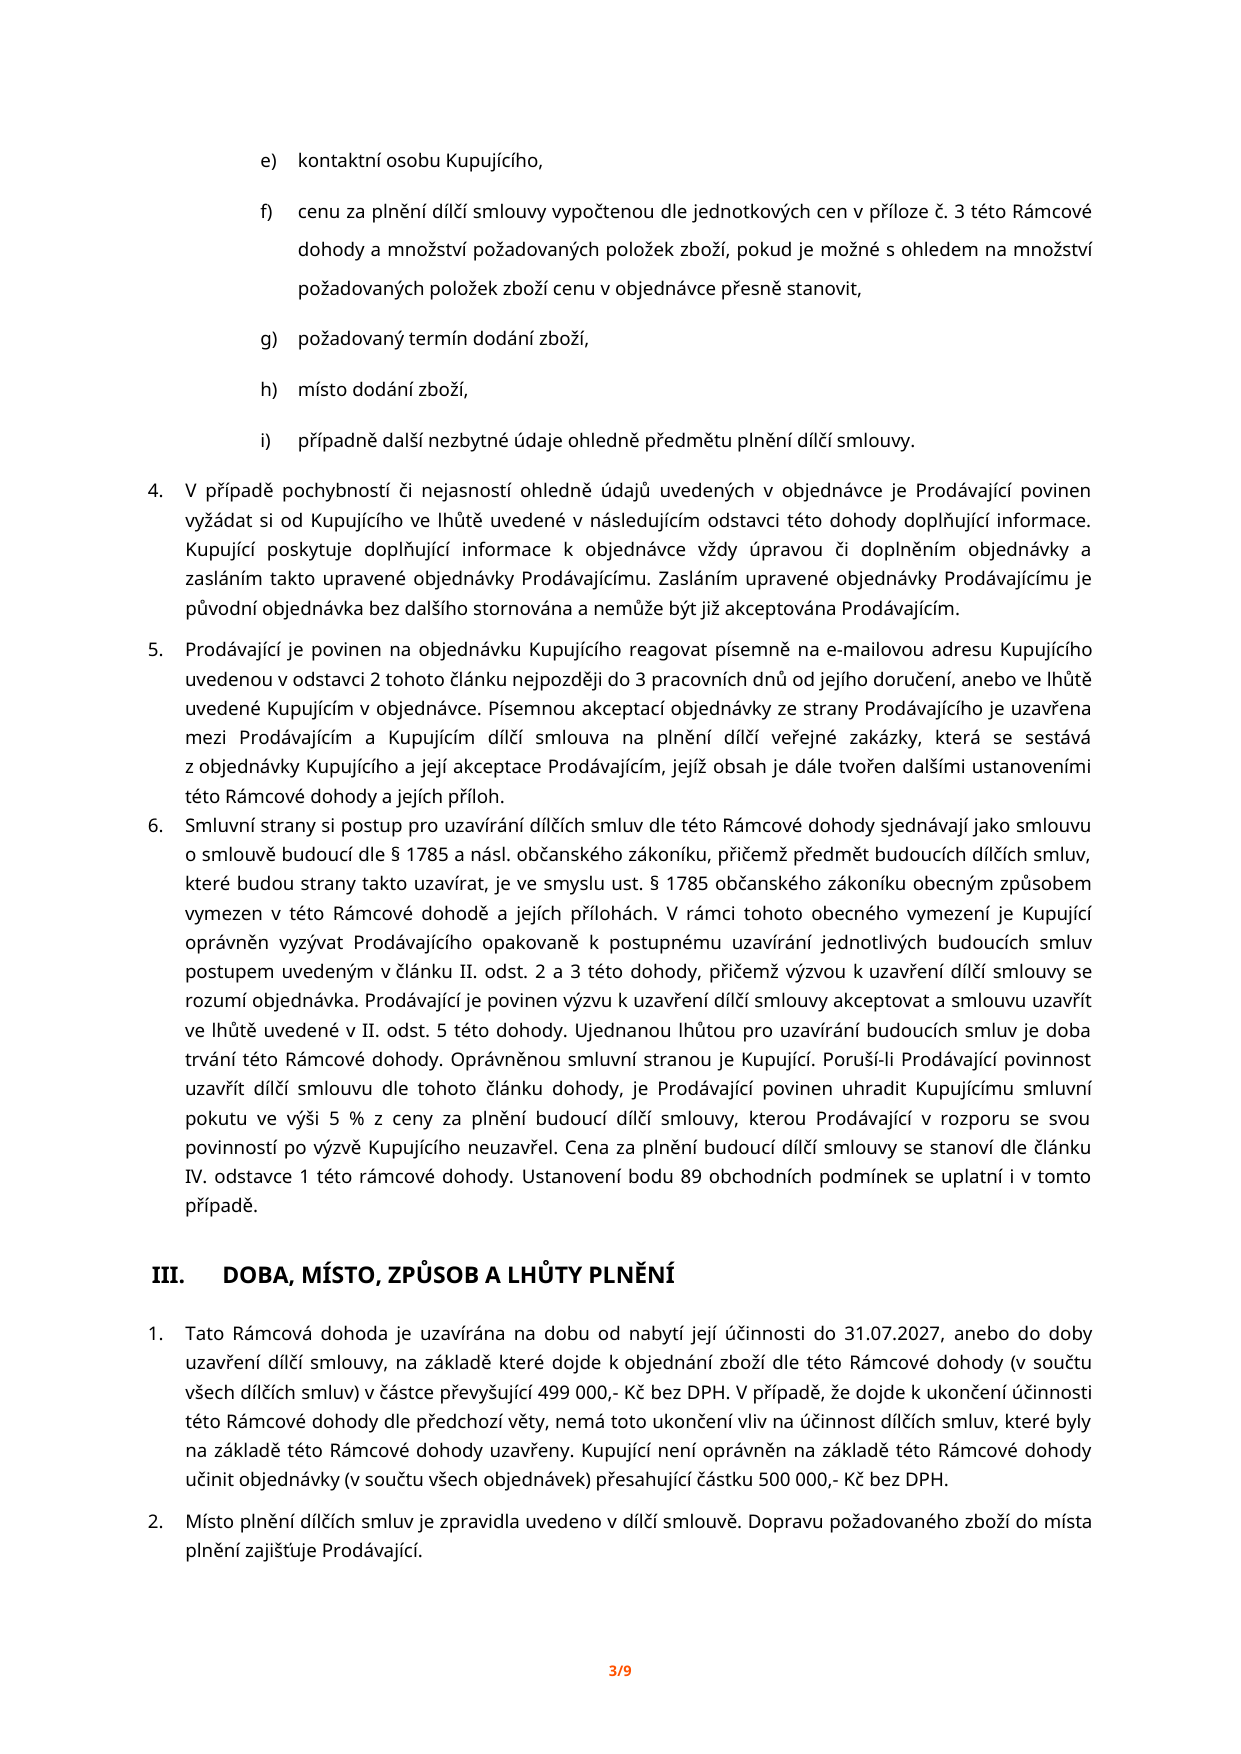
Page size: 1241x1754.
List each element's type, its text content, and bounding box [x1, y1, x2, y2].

list požadovaný termín dodání zboží, [260, 326, 1093, 351]
list Místo plnění dílčích smluv je zpravidla uvedeno v dílčí smlouvě. Dopravu požadovaného zboží do místa plnění zajišťuje Prodávající. [148, 1508, 1093, 1563]
list místo dodání zboží, [260, 376, 1093, 402]
list Prodávající je povinen na objednávku Kupujícího reagovat písemně na e-mailovou adresu Kupujícího uvedenou v odstavci 2 tohoto článku nejpozději do 3 pracovních dnů od jejího doručení, anebo ve lhůtě uvedené Kupujícím v objednávce. Písemnou akceptací objednávky ze strany Prodávajícího je uzavřena mezi Prodávajícím a Kupujícím dílčí smlouva na plnění dílčí veřejné zakázky, která se sestává z objednávky Kupujícího a její akceptace Prodávajícím, jejíž obsah je dále tvořen dalšími ustanoveními této Rámcové dohody a jejích příloh. [148, 637, 1093, 808]
list V případě pochybností či nejasností ohledně údajů uvedených v objednávce je Prodávající povinen vyžádat si od Kupujícího ve lhůtě uvedené v následujícím odstavci této dohody doplňující informace. Kupující poskytuje doplňující informace k objednávce vždy úpravou či doplněním objednávky a zasláním takto upravené objednávky Prodávajícímu. Zasláním upravené objednávky Prodávajícímu je původní objednávka bez dalšího stornována a nemůže být již akceptována Prodávajícím. [148, 478, 1093, 620]
list Tato Rámcová dohoda je uzavírána na dobu od nabytí její účinnosti do 31.07.2027, anebo do doby uzavření dílčí smlouvy, na základě které dojde k objednání zboží dle této Rámcové dohody (v součtu všech dílčích smluv) v částce převyšující 499 000,- Kč bez DPH. V případě, že dojde k ukončení účinnosti této Rámcové dohody dle předchozí věty, nemá toto ukončení vliv na účinnost dílčích smluv, které byly na základě této Rámcové dohody uzavřeny. Kupující není oprávněn na základě této Rámcové dohody učinit objednávky (v součtu všech objednávek) přesahující částku 500 000,- Kč bez DPH. [148, 1320, 1093, 1492]
list DOBA, MÍSTO, ZPŮSOB A LHŮTY PLNĚNÍ [185, 1259, 1093, 1291]
list případně další nezbytné údaje ohledně předmětu plnění dílčí smlouvy. [260, 427, 1093, 452]
list kontaktní osobu Kupujícího, [260, 148, 1093, 173]
list cenu za plnění dílčí smlouvy vypočtenou dle jednotkových cen v příloze č. 3 této Rámcové dohody a množství požadovaných položek zboží, pokud je možné s ohledem na množství požadovaných položek zboží cenu v objednávce přesně stanovit, [260, 198, 1093, 300]
list Smluvní strany si postup pro uzavírání dílčích smluv dle této Rámcové dohody sjednávají jako smlouvu o smlouvě budoucí dle § 1785 a násl. občanského zákoníku, přičemž předmět budoucích dílčích smluv, které budou strany takto uzavírat, je ve smyslu ust. § 1785 občanského zákoníku obecným způsobem vymezen v této Rámcové dohodě a jejích přílohách. V rámci tohoto obecného vymezení je Kupující oprávněn vyzývat Prodávajícího opakovaně k postupnému uzavírání jednotlivých budoucích smluv postupem uvedeným v článku II. odst. 2 a 3 této dohody, přičemž výzvou k uzavření dílčí smlouvy se rozumí objednávka. Prodávající je povinen výzvu k uzavření dílčí smlouvy akceptovat a smlouvu uzavřít ve lhůtě uvedené v II. odst. 5 této dohody. Ujednanou lhůtou pro uzavírání budoucích smluv je doba trvání této Rámcové dohody. Oprávněnou smluvní stranou je Kupující. Poruší-li Prodávající povinnost uzavřít dílčí smlouvu dle tohoto článku dohody, je Prodávající povinen uhradit Kupujícímu smluvní pokutu ve výši 5 % z ceny za plnění budoucí dílčí smlouvy, kterou Prodávající v rozporu se svou povinností po výzvě Kupujícího neuzavřel. Cena za plnění budoucí dílčí smlouvy se stanoví dle článku IV. odstavce 1 této rámcové dohody. Ustanovení bodu 89 obchodních podmínek se uplatní i v tomto případě. [148, 812, 1093, 1218]
